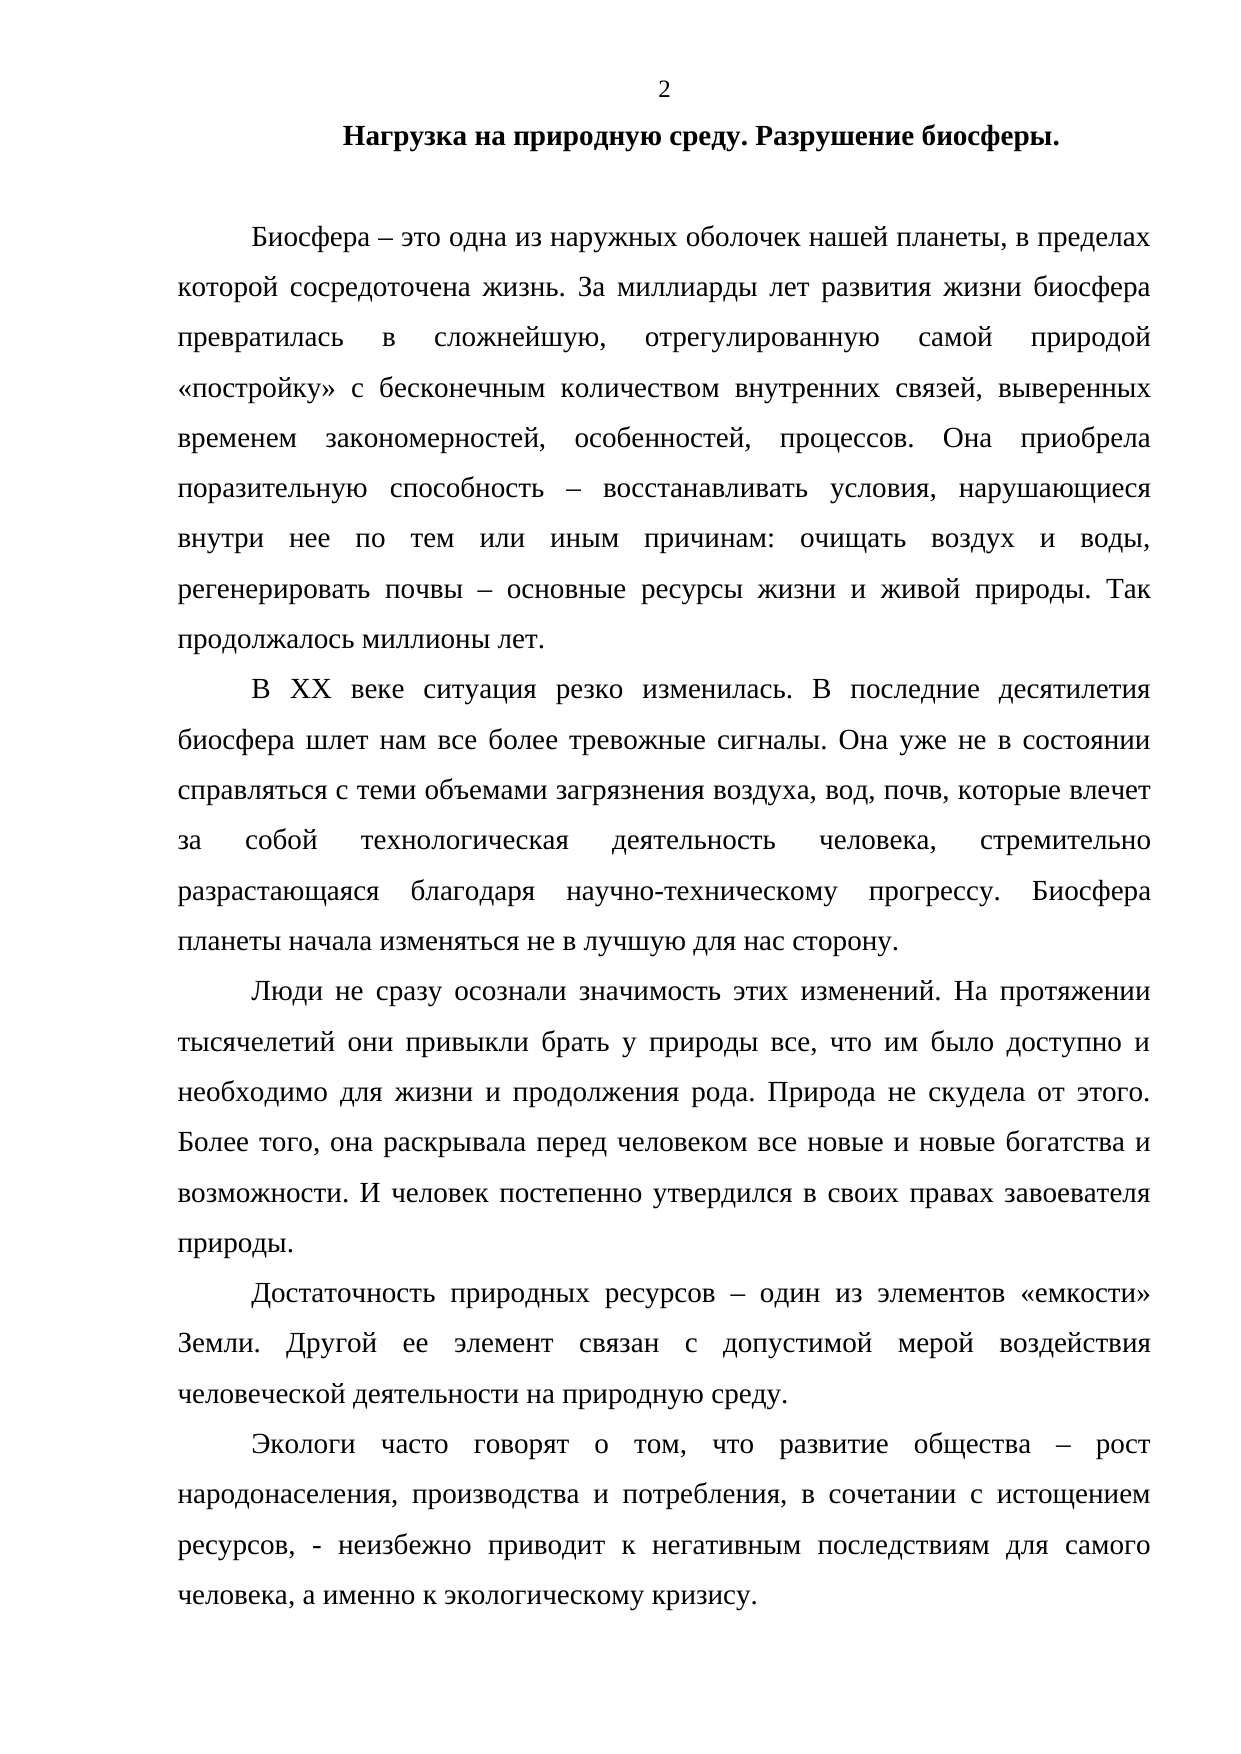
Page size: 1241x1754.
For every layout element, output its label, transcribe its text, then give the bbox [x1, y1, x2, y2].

text Биосфера – это одна из наружных оболочек нашей планеты, в пределах которой сосредоточена жизнь. За миллиарды лет развития жизни биосфера превратилась в сложнейшую, отрегулированную самой природой «постройку» с бесконечным количеством внутренних связей, выверенных временем закономерностей, особенностей, процессов. Она приобрела поразительную способность – восстанавливать условия, нарушающиеся внутри нее по тем или иным причинам: очищать воздух и воды, регенерировать почвы – основные ресурсы жизни и живой природы. Так продолжалось миллионы лет. [177, 219, 1152, 655]
text Нагрузка на природную среду. Разрушение биосферы. [177, 118, 1152, 152]
text В XX веке ситуация резко изменилась. В последние десятилетия биосфера шлет нам все более тревожные сигналы. Она уже не в состоянии справляться с теми объемами загрязнения воздуха, вод, почв, которые влечет за собой технологическая деятельность человека, стремительно разрастающаяся благодаря научно-техническому прогрессу. Биосфера планеты начала изменяться не в лучшую для нас сторону. [177, 672, 1152, 957]
text Экологи часто говорят о том, что развитие общества – рост народонаселения, производства и потребления, в сочетании с истощением ресурсов, - неизбежно приводит к негативным последствиям для самого человека, а именно к экологическому кризису. [177, 1426, 1152, 1611]
text Достаточность природных ресурсов – один из элементов «емкости» Земли. Другой ее элемент связан с допустимой мерой воздействия человеческой деятельности на природную среду. [177, 1275, 1152, 1409]
text Люди не сразу осознали значимость этих изменений. На протяжении тысячелетий они привыкли брать у природы все, что им было доступно и необходимо для жизни и продолжения рода. Природа не скудела от этого. Более того, она раскрывала перед человеком все новые и новые богатства и возможности. И человек постепенно утвердился в своих правах завоевателя природы. [177, 973, 1152, 1258]
